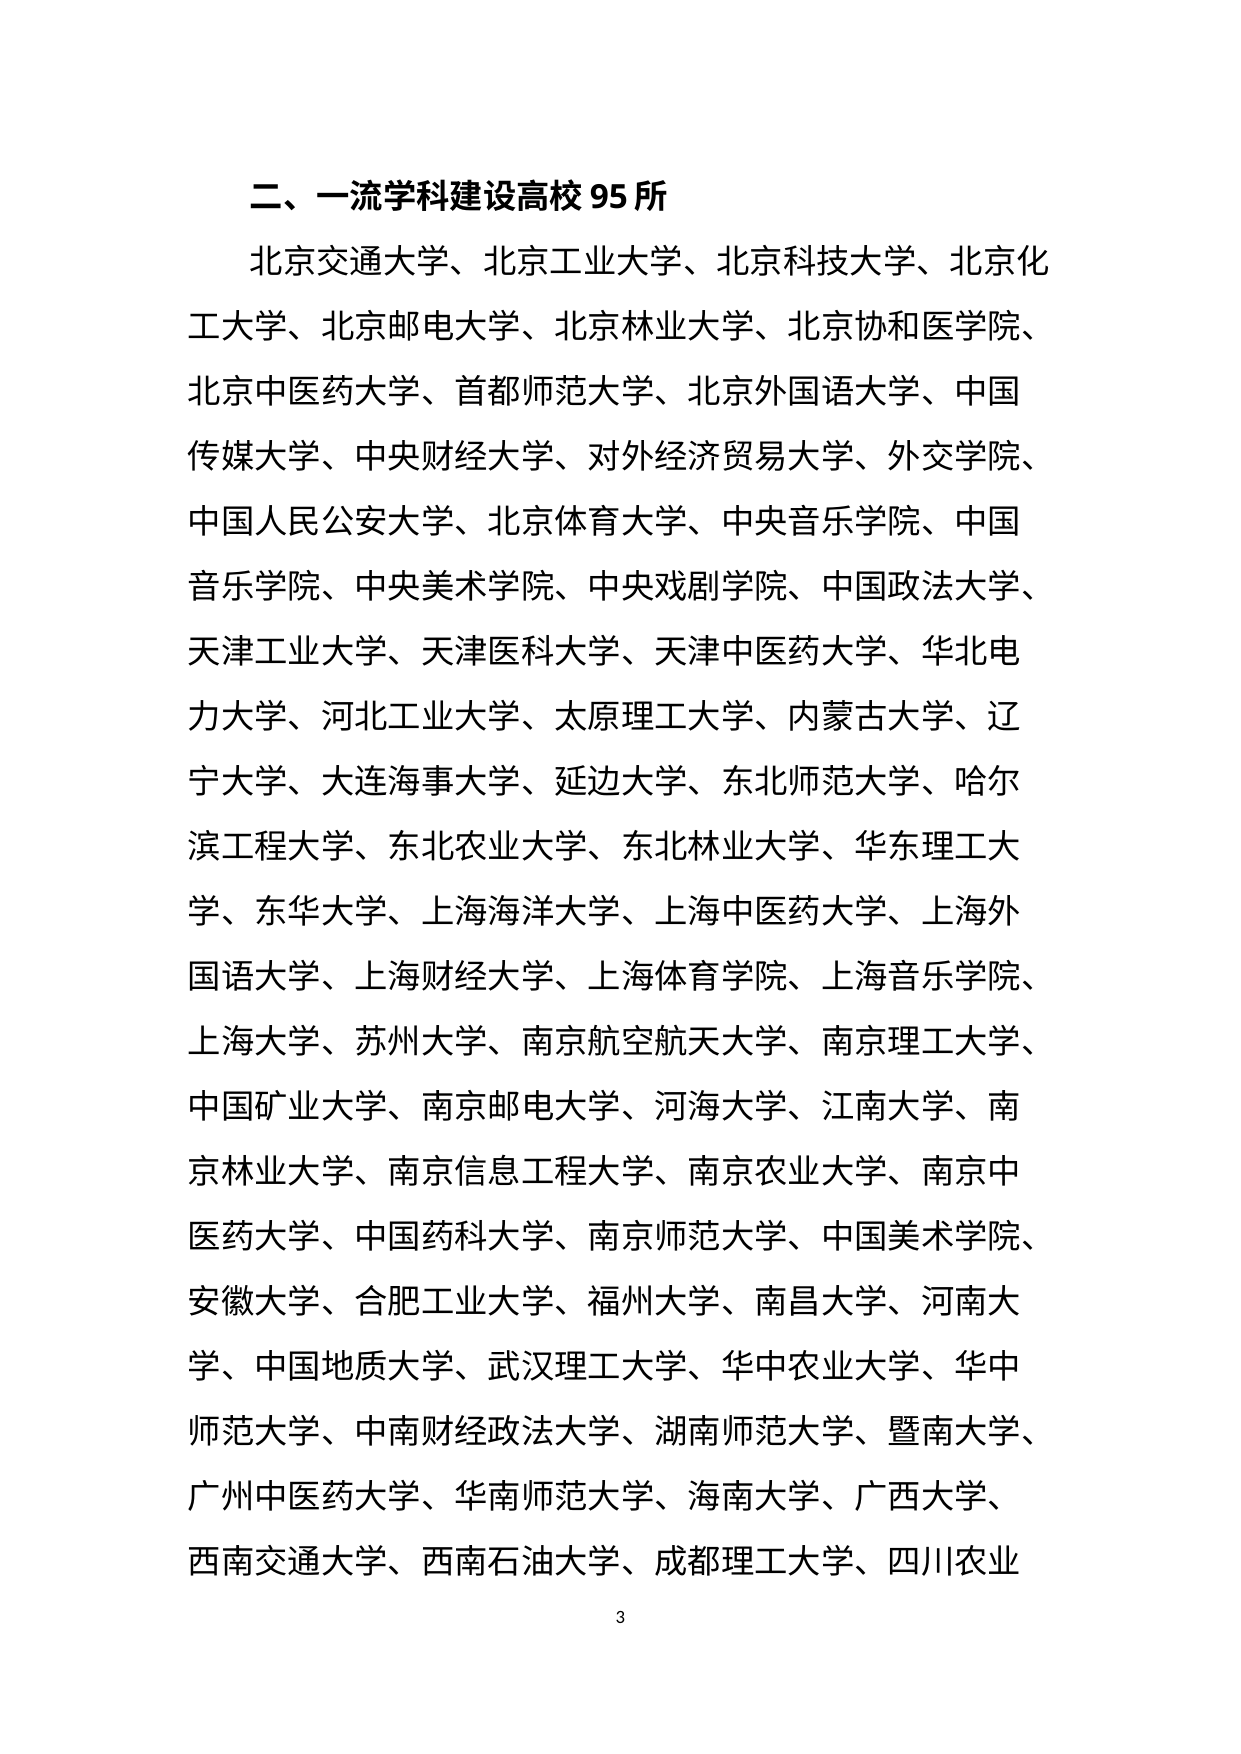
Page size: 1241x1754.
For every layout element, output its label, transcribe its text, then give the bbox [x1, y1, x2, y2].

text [187, 227, 1053, 1592]
text 二、一流学科建设高校95所 [187, 162, 1053, 227]
